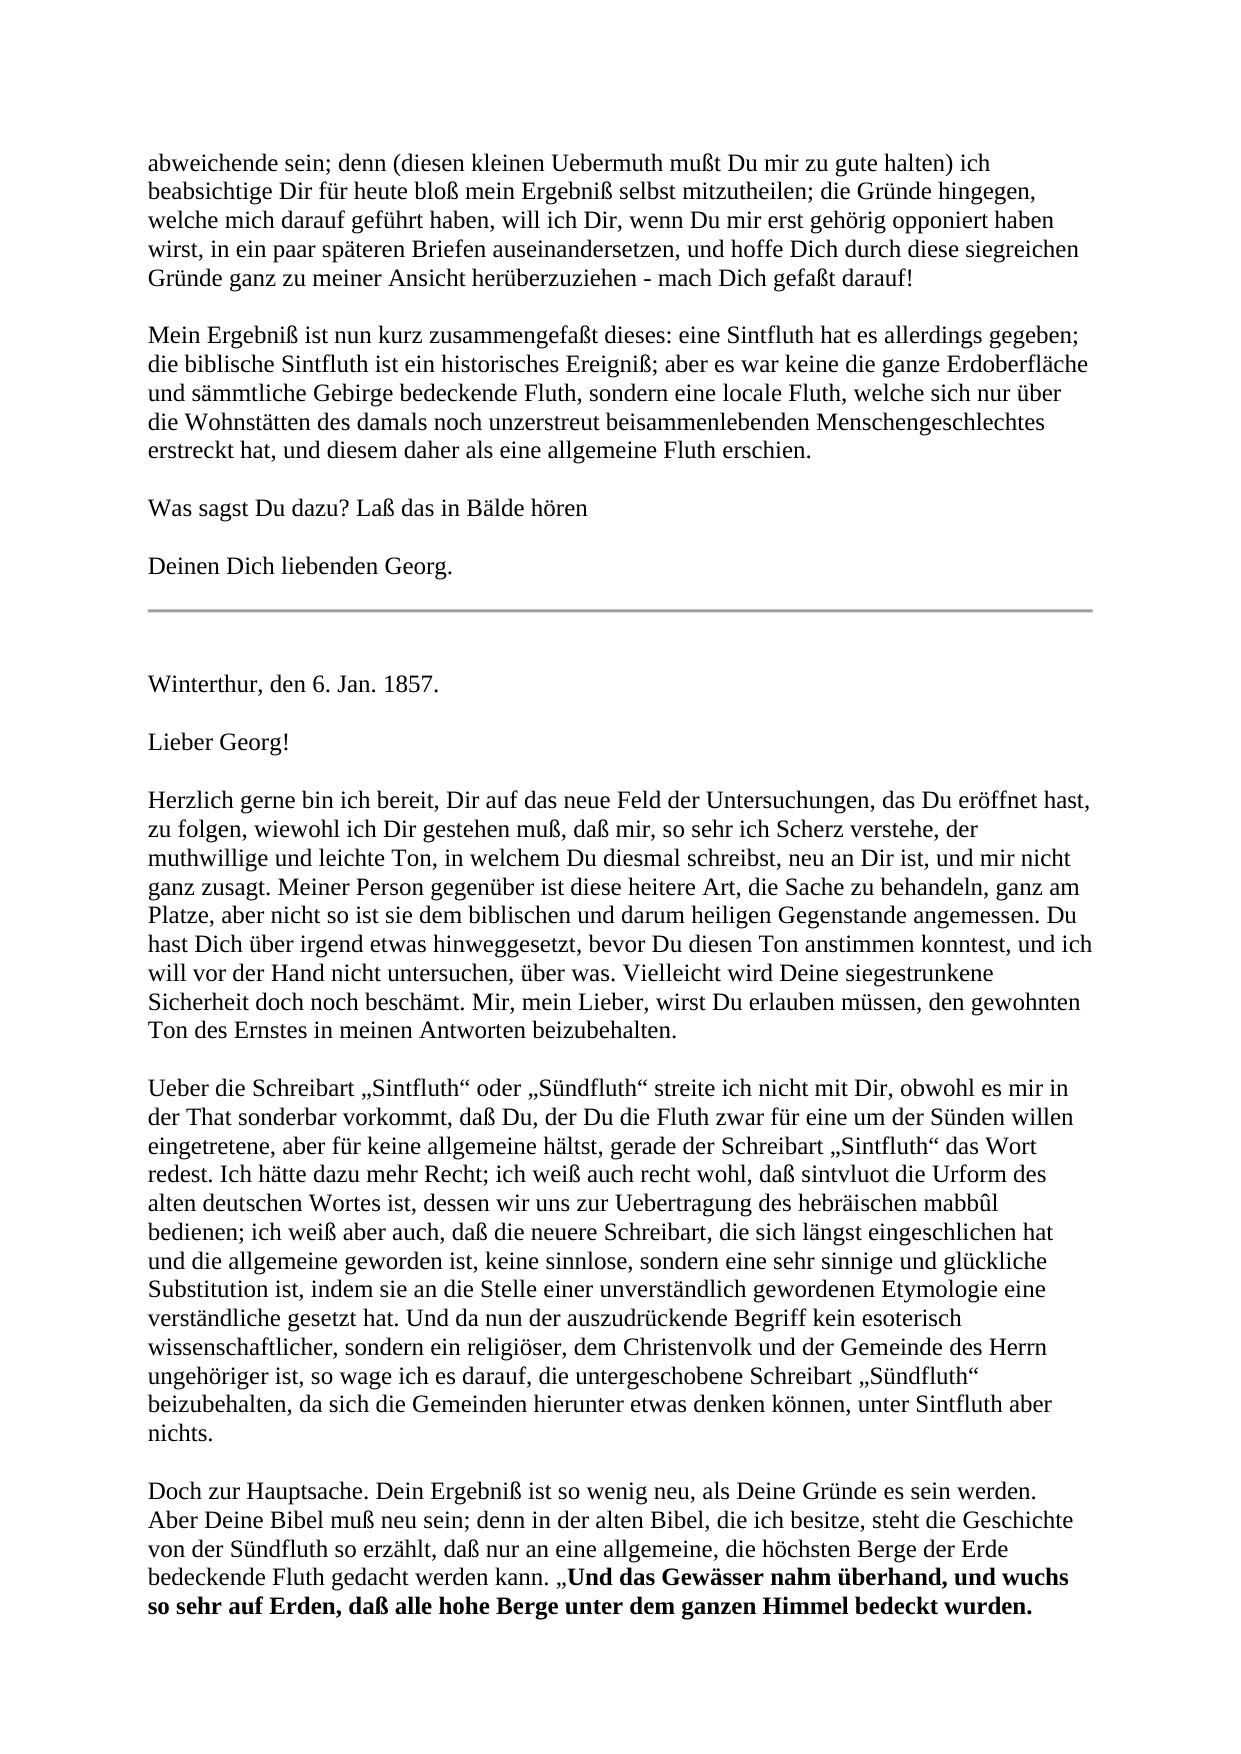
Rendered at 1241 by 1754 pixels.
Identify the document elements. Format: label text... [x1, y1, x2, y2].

text Mein Ergebniß ist nun kurz zusammengefaßt dieses: eine Sintfluth hat es allerdings gegeben; die biblische Sintfluth ist ein historisches Ereigniß; aber es war keine die ganze Erdoberfläche und sämmtliche Gebirge bedeckende Fluth, sondern eine locale Fluth, welche sich nur über die Wohnstätten des damals noch unzerstreut beisammenlebenden Menschengeschlechtes erstreckt hat, und diesem daher als eine allgemeine Fluth erschien. [148, 321, 1093, 464]
text Ueber die Schreibart „Sintfluth“ oder „Sündfluth“ streite ich nicht mit Dir, obwohl es mir in der That sonderbar vorkommt, daß Du, der Du die Fluth zwar für eine um der Sünden willen eingetretene, aber für keine allgemeine hältst, gerade der Schreibart „Sintfluth“ das Wort redest. Ich hätte dazu mehr Recht; ich weiß auch recht wohl, daß sintvluot die Urform des alten deutschen Wortes ist, dessen wir uns zur Uebertragung des hebräischen mabbûl bedienen; ich weiß aber auch, daß die neuere Schreibart, die sich längst eingeschlichen hat und die allgemeine geworden ist, keine sinnlose, sondern eine sehr sinnige und glückliche Substitution ist, indem sie an die Stelle einer unverständlich gewordenen Etymologie eine verständliche gesetzt hat. Und da nun der auszudrückende Begriff kein esoterisch wissenschaftlicher, sondern ein religiöser, dem Christenvolk und der Gemeinde des Herrn ungehöriger ist, so wage ich es darauf, die untergeschobene Schreibart „Sündfluth“ beizubehalten, da sich die Gemeinden hierunter etwas denken können, unter Sintfluth aber nichts. [148, 1073, 1093, 1447]
text Herzlich gerne bin ich bereit, Dir auf das neue Feld der Untersuchungen, das Du eröffnet hast, zu folgen, wiewohl ich Dir gestehen muß, daß mir, so sehr ich Scherz verstehe, der muthwillige und leichte Ton, in welchem Du diesmal schreibst, neu an Dir ist, und mir nicht ganz zusagt. Meiner Person gegenüber ist diese heitere Art, die Sache zu behandeln, ganz am Platze, aber nicht so ist sie dem biblischen und darum heiligen Gegenstande angemessen. Du hast Dich über irgend etwas hinweggesetzt, bevor Du diesen Ton anstimmen konntest, und ich will vor der Hand nicht untersuchen, über was. Vielleicht wird Deine siegestrunkene Sicherheit doch noch beschämt. Mir, mein Lieber, wirst Du erlauben müssen, den gewohnten Ton des Ernstes in meinen Antworten beizubehalten. [148, 785, 1093, 1044]
text Winterthur, den 6. Jan. 1857. [148, 669, 1093, 698]
text Lieber Georg! [148, 727, 1093, 756]
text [148, 1476, 1093, 1620]
text Deinen Dich liebenden Georg. [148, 551, 1093, 580]
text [148, 148, 1093, 291]
text Was sagst Du dazu? Laß das in Bälde hören [148, 493, 1093, 522]
